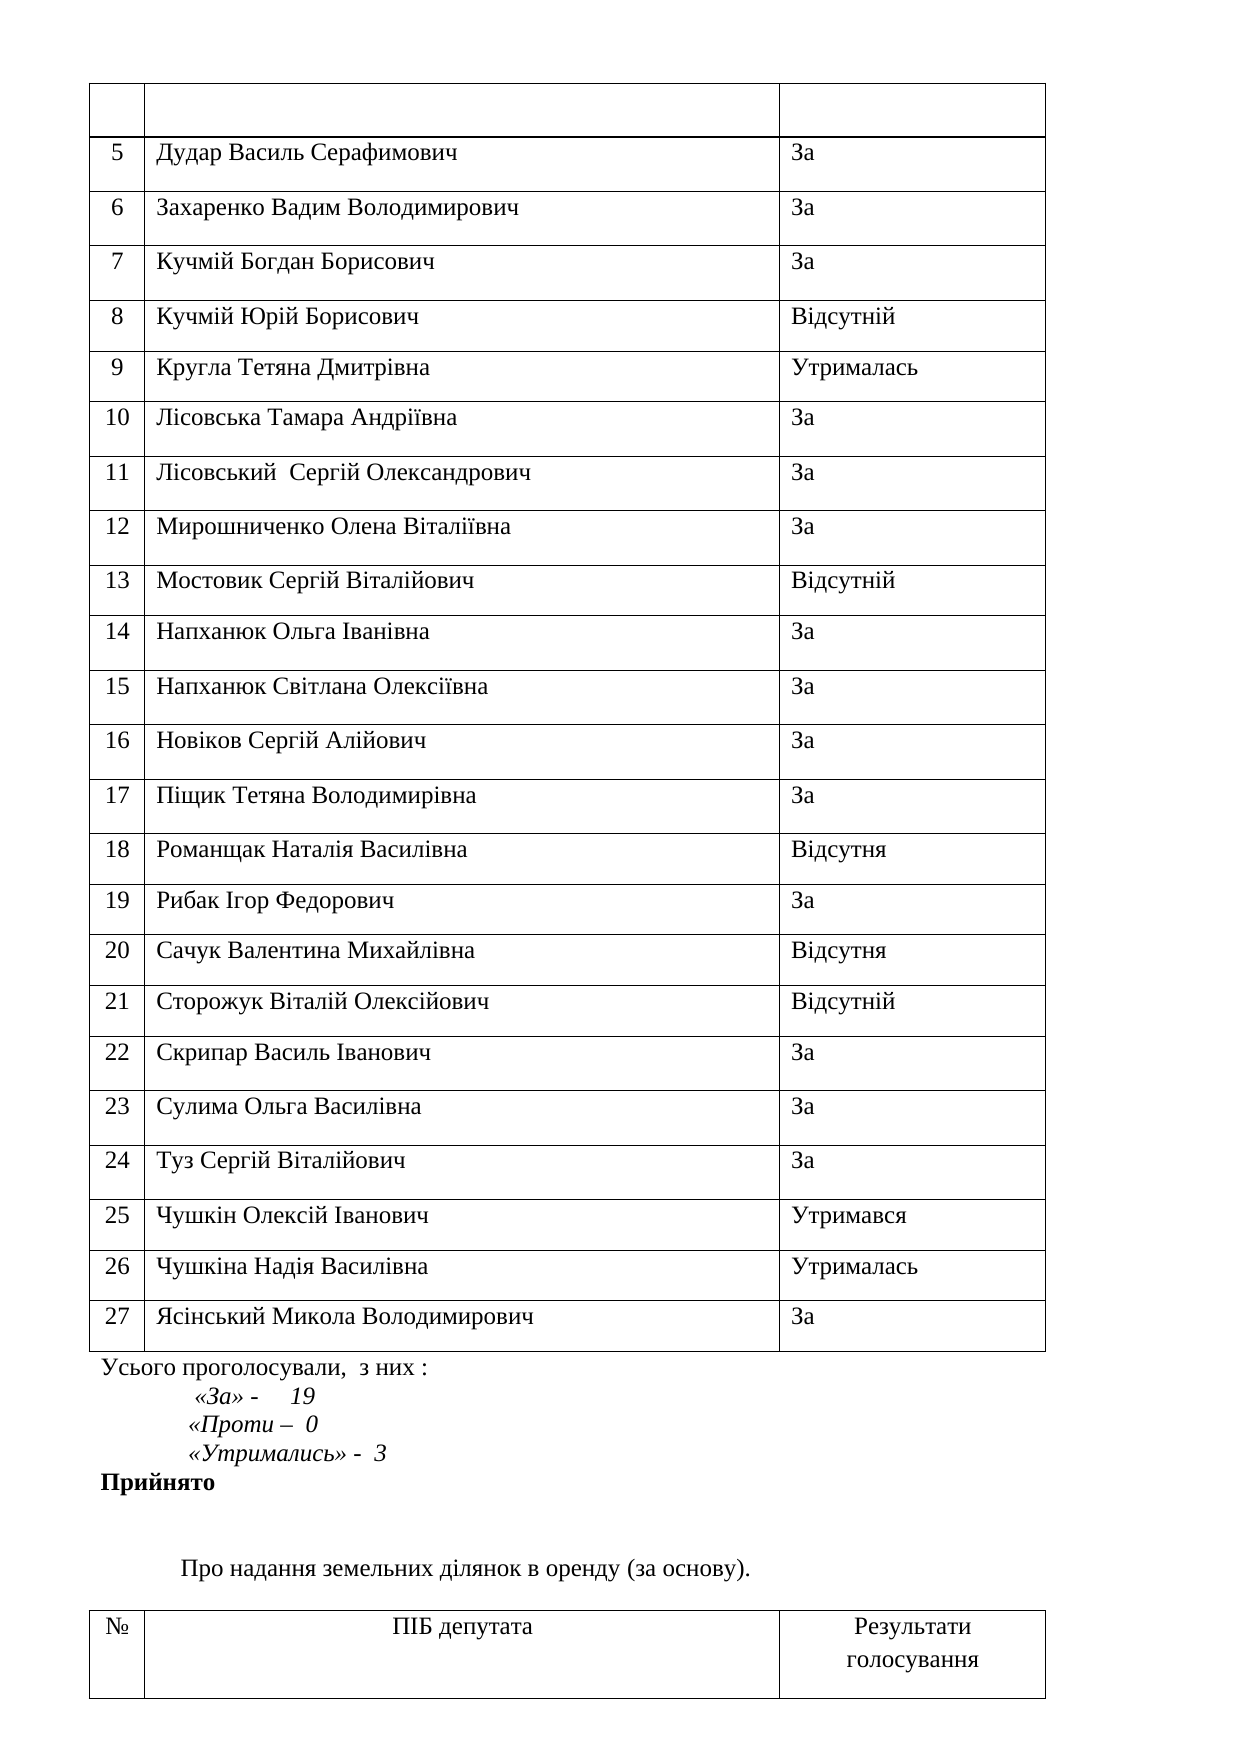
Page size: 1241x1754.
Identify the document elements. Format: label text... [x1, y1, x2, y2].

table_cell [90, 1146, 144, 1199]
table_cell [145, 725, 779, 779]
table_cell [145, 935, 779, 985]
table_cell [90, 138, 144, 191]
text Про надання земельних ділянок в оренду (за основу). [100, 1553, 1152, 1582]
text «Проти – 0 [188, 1409, 1152, 1438]
text Прийнято [100, 1467, 1152, 1496]
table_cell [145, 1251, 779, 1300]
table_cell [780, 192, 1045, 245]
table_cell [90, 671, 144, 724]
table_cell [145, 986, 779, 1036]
text «За» - 19 [188, 1381, 1152, 1409]
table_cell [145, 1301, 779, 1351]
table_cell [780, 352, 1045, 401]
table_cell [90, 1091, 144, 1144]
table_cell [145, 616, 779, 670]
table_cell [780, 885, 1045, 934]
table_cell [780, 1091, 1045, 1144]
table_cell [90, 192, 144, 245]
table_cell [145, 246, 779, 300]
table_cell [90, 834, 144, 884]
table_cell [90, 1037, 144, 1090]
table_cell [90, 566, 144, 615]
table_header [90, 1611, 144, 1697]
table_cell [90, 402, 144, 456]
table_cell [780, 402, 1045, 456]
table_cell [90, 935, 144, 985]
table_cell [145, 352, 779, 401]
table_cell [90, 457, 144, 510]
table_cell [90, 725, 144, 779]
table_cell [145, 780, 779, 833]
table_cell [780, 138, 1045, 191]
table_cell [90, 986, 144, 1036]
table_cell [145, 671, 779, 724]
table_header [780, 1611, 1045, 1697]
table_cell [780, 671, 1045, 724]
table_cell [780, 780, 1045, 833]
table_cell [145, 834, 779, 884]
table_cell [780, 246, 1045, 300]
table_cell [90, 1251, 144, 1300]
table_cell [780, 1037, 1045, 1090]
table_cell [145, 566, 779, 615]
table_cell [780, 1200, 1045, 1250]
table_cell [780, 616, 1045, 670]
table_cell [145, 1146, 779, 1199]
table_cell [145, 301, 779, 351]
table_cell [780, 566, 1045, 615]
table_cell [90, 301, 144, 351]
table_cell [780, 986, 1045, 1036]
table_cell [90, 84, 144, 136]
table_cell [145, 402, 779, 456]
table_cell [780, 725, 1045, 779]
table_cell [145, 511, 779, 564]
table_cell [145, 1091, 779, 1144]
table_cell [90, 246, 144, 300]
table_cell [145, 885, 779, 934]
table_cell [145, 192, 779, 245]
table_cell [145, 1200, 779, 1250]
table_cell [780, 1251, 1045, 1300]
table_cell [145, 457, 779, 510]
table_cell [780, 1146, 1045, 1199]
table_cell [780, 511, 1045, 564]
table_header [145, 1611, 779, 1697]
text Усього проголосували, з них : [100, 1352, 1152, 1381]
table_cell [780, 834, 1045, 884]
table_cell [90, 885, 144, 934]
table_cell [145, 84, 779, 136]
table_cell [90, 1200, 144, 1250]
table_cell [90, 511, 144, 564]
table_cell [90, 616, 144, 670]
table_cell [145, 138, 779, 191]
text «Утримались» - 3 [188, 1438, 1152, 1467]
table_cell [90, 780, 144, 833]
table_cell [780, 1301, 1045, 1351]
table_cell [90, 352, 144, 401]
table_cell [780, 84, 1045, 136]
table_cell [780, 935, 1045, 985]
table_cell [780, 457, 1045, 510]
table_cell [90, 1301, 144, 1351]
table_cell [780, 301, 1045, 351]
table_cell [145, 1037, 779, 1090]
